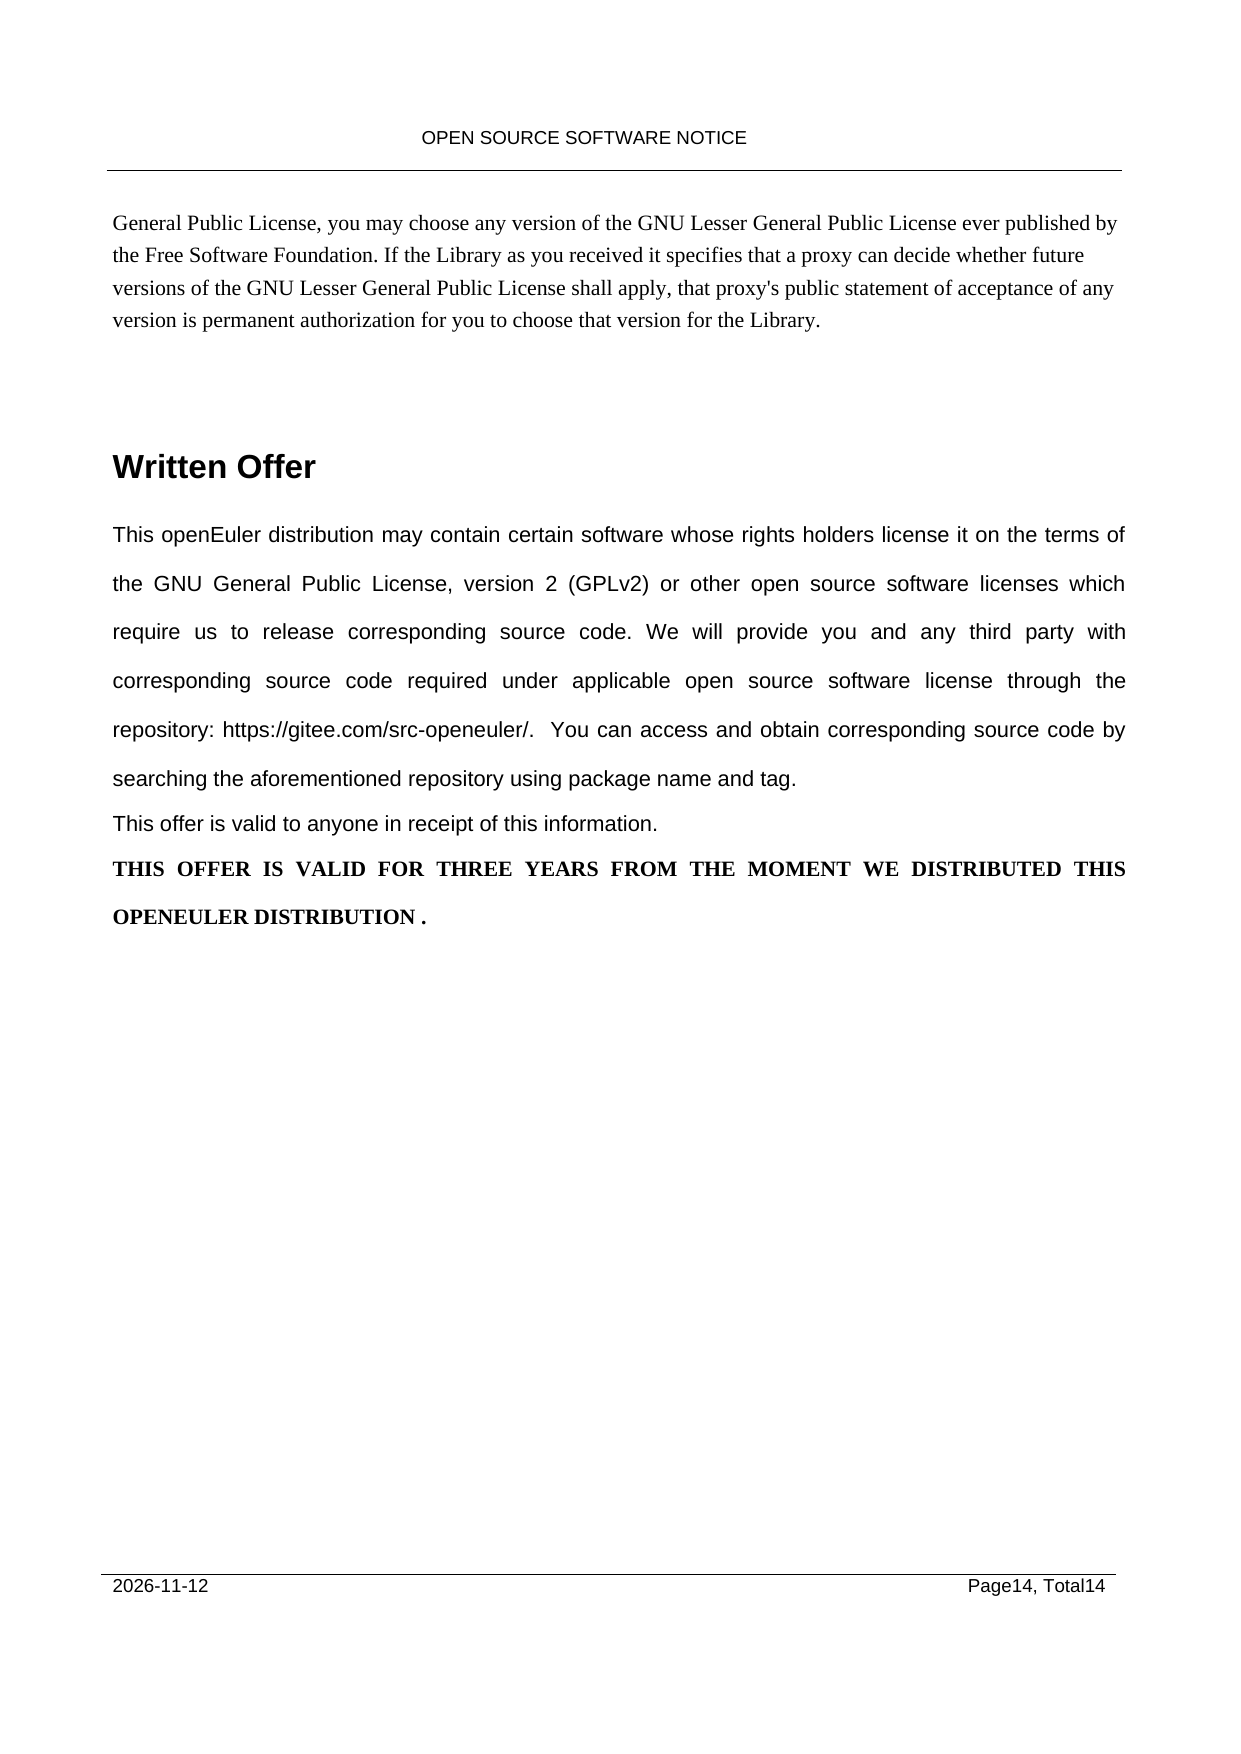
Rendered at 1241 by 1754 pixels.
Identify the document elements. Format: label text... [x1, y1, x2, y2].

text THIS OFFER IS VALID FOR THREE YEARS FROM THE MOMENT WE DISTRIBUTED THIS OPENEULER DISTRIBUTION . [112, 852, 1128, 933]
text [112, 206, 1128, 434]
text This openEuler distribution may contain certain software whose rights holders license it on the terms of the GNU General Public License, version 2 (GPLv2) or other open source software licenses which require us to release corresponding source code. We will provide you and any third party with corresponding source code required under applicable open source software license through the repository: https://gitee.com/src-openeuler/. You can access and obtain corresponding source code by searching the aforementioned repository using package name and tag. [112, 518, 1128, 794]
text This offer is valid to anyone in receipt of this information. [112, 807, 1128, 839]
text Written Offer [112, 434, 1128, 499]
